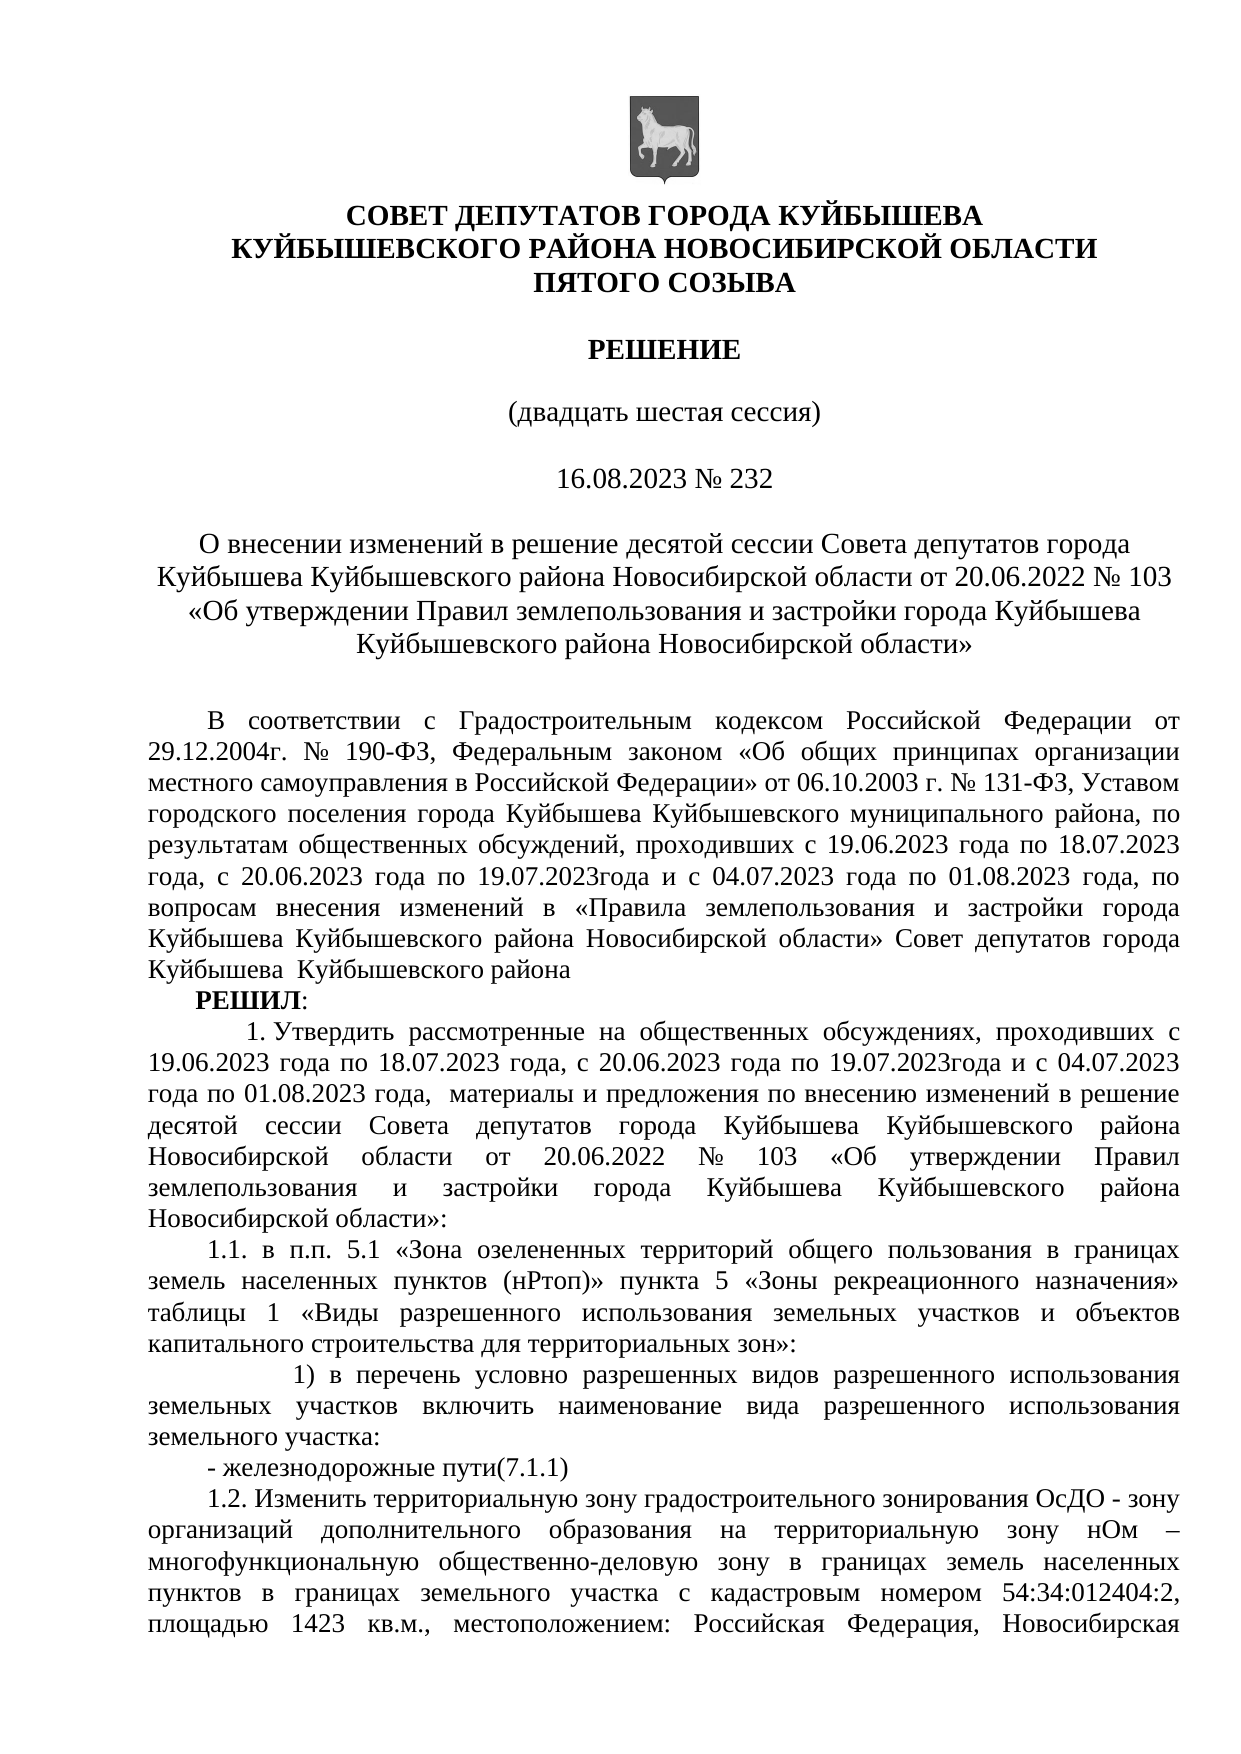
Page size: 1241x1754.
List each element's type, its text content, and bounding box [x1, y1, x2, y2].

text КУЙБЫШЕВСКОГО РАЙОНА НОВОСИБИРСКОЙ ОБЛАСТИ [148, 231, 1181, 265]
text В соответствии с Градостроительным кодексом Российской Федерации от 29.12.2004г. № 190-ФЗ, Федеральным законом «Об общих принципах организации местного самоуправления в Российской Федерации» от 06.10.2003 г. № 131-ФЗ, Уставом городского поселения города Куйбышева Куйбышевского муниципального района, по результатам общественных обсуждений, проходивших с 19.06.2023 года по 18.07.2023 года, с 20.06.2023 года по 19.07.2023года и с 04.07.2023 года по 01.08.2023 года, по вопросам внесения изменений в «Правила землепользования и застройки города Куйбышева Куйбышевского района Новосибирской области» Совет депутатов города Куйбышева Куйбышевского района [148, 704, 1181, 984]
text ПЯТОГО СОЗЫВА [148, 265, 1181, 298]
text 1. Утвердить рассмотренные на общественных обсуждениях, проходивших с 19.06.2023 года по 18.07.2023 года, с 20.06.2023 года по 19.07.2023года и с 04.07.2023 года по 01.08.2023 года, материалы и предложения по внесению изменений в решение десятой сессии Совета депутатов города Куйбышева Куйбышевского района Новосибирской области от 20.06.2022 № 103 «Об утверждении Правил землепользования и застройки города Куйбышева Куйбышевского района Новосибирской области»: [148, 1015, 1181, 1233]
text 1.1. в п.п. 5.1 «Зона озелененных территорий общего пользования в границах земель населенных пунктов (нРтоп)» пункта 5 «Зоны рекреационного назначения» таблицы 1 «Виды разрешенного использования земельных участков и объектов капитального строительства для территориальных зон»: [148, 1233, 1181, 1358]
text 1) в перечень условно разрешенных видов разрешенного использования земельных участков включить наименование вида разрешенного использования земельного участка: [148, 1358, 1181, 1451]
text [148, 1482, 1181, 1638]
text - железнодорожные пути(7.1.1) [148, 1451, 1181, 1482]
text РЕШИЛ: [148, 984, 1181, 1015]
text 16.08.2023 № 232 [148, 461, 1181, 495]
text РЕШЕНИЕ [148, 332, 1181, 366]
text (двадцать шестая сессия) [148, 394, 1181, 428]
text О внесении изменений в решение десятой сессии Совета депутатов города Куйбышева Куйбышевского района Новосибирской области от 20.06.2022 № 103 «Об утверждении Правил землепользования и застройки города Куйбышева Куйбышевского района Новосибирской области» [148, 526, 1181, 660]
text СОВЕТ ДЕПУТАТОВ ГОРОДА КУЙБЫШЕВА [148, 198, 1181, 231]
